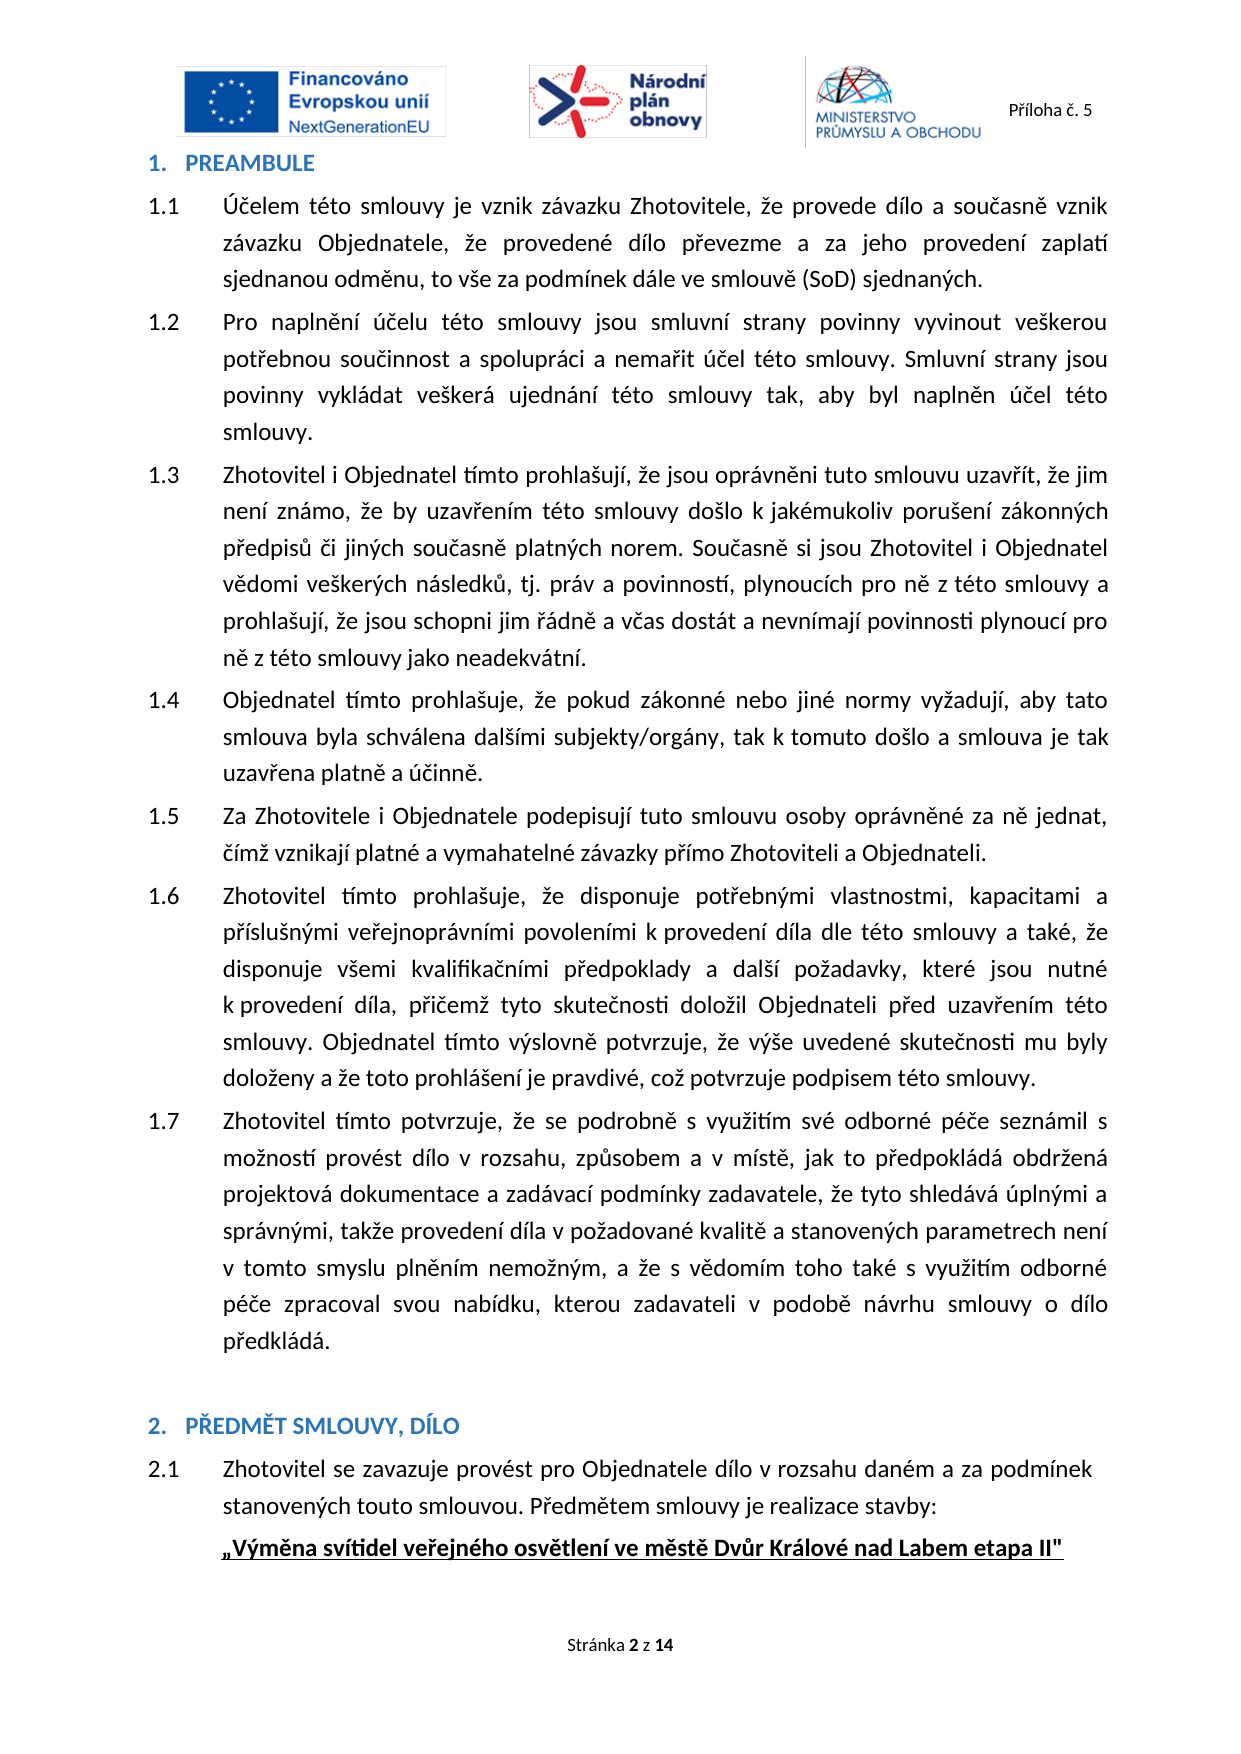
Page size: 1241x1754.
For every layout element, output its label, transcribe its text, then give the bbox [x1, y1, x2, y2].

list Pro naplnění účelu této smlouvy jsou smluvní strany povinny vyvinout veškerou potřebnou součinnost a spolupráci a nemařit účel této smlouvy. Smluvní strany jsou povinny vykládat veškerá ujednání této smlouvy tak, aby byl naplněn účel této smlouvy. [148, 306, 1109, 447]
picture [176, 56, 991, 148]
text „Výměna svítidel veřejného osvětlení ve městě Dvůr Králové nad Labem etapa II" [148, 1533, 1093, 1563]
list Účelem této smlouvy je vznik závazku Zhotovitele, že provede dílo a současně vznik závazku Objednatele, že provedené dílo převezme a za jeho provedení zaplatí sjednanou odměnu, to vše za podmínek dále ve smlouvě (SoD) sjednaných. [148, 190, 1109, 294]
list PŘEDMĚT SMLOUVY, DÍLO [148, 1410, 1109, 1441]
list Zhotovitel tímto prohlašuje, že disponuje potřebnými vlastnostmi, kapacitami a příslušnými veřejnoprávními povoleními k provedení díla dle této smlouvy a také, že disponuje všemi kvalifikačními předpoklady a další požadavky, které jsou nutné k provedení díla, přičemž tyto skutečnosti doložil Objednateli před uzavřením této smlouvy. Objednatel tímto výslovně potvrzuje, že výše uvedené skutečnosti mu byly doloženy a že toto prohlášení je pravdivé, což potvrzuje podpisem této smlouvy. [148, 880, 1109, 1093]
list Zhotovitel se zavazuje provést pro Objednatele dílo v rozsahu daném a za podmínek stanovených touto smlouvou. Předmětem smlouvy je realizace stavby: [148, 1453, 1093, 1520]
list PREAMBULE [148, 148, 1109, 178]
list Zhotovitel tímto potvrzuje, že se podrobně s využitím své odborné péče seznámil s možností provést dílo v rozsahu, způsobem a v místě, jak to předpokládá obdržená projektová dokumentace a zadávací podmínky zadavatele, že tyto shledává úplnými a správnými, takže provedení díla v požadované kvalitě a stanovených parametrech není v tomto smyslu plněním nemožným, a že s vědomím toho také s využitím odborné péče zpracoval svou nabídku, kterou zadavateli v podobě návrhu smlouvy o dílo předkládá. [148, 1105, 1109, 1355]
list Zhotovitel i Objednatel tímto prohlašují, že jsou oprávněni tuto smlouvu uzavřít, že jim není známo, že by uzavřením této smlouvy došlo k jakémukoliv porušení zákonných předpisů či jiných současně platných norem. Současně si jsou Zhotovitel i Objednatel vědomi veškerých následků, tj. práv a povinností, plynoucích pro ně z této smlouvy a prohlašují, že jsou schopni jim řádně a včas dostát a nevnímají povinnosti plynoucí pro ně z této smlouvy jako neadekvátní. [148, 459, 1109, 672]
list Za Zhotovitele i Objednatele podepisují tuto smlouvu osoby oprávněné za ně jednat, čímž vznikají platné a vymahatelné závazky přímo Zhotoviteli a Objednateli. [148, 800, 1109, 867]
list Objednatel tímto prohlašuje, že pokud zákonné nebo jiné normy vyžadují, aby tato smlouva byla schválena dalšími subjekty/orgány, tak k tomuto došlo a smlouva je tak uzavřena platně a účinně. [148, 684, 1109, 788]
